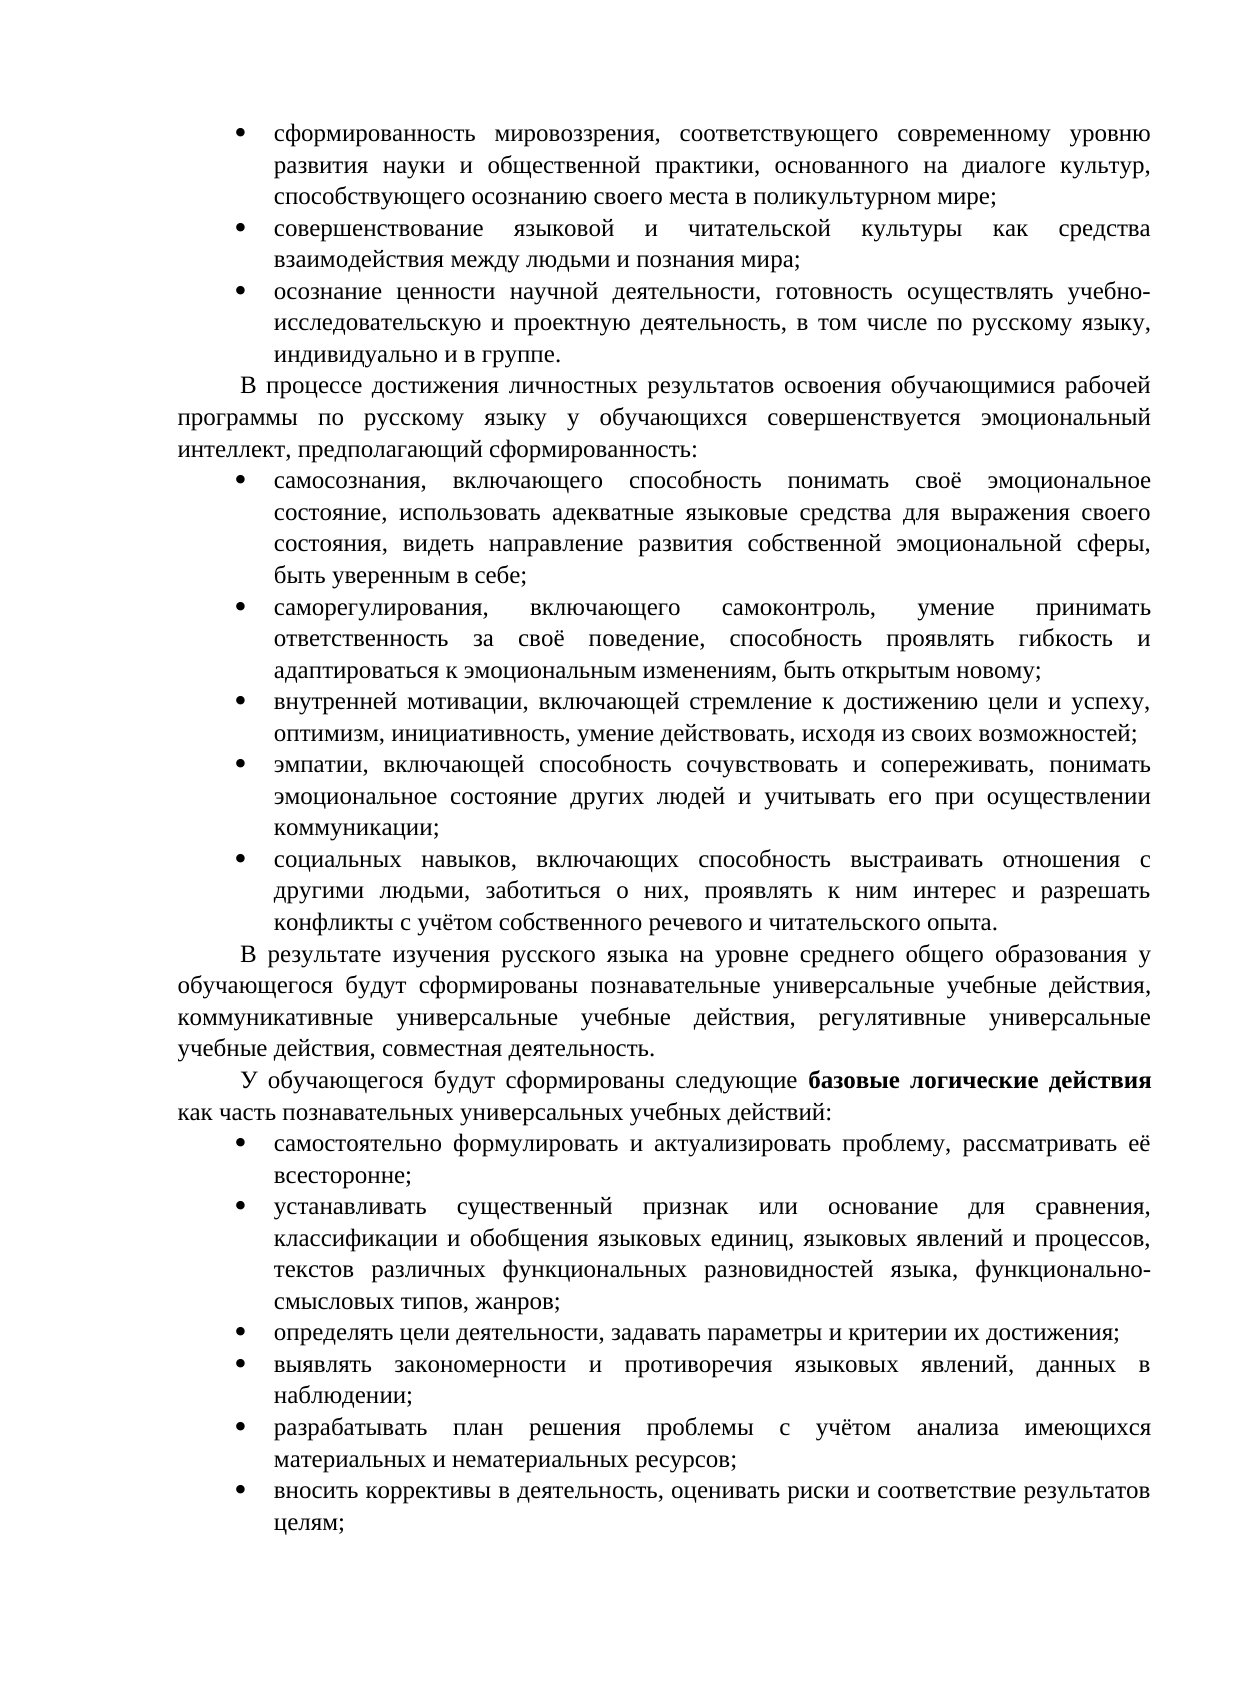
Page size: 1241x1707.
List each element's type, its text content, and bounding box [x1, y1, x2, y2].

list устанавливать существенный признак или основание для сравнения, классификации и обобщения языковых единиц, языковых явлений и процессов, текстов различных функциональных разновидностей языка, функционально-смысловых типов, жанров; [236, 1191, 1152, 1315]
text В процессе достижения личностных результатов освоения обучающимися рабочей программы по русскому языку у обучающихся совершенствуется эмоциональный интеллект, предполагающий сформированность: [177, 371, 1152, 462]
list разрабатывать план решения проблемы с учётом анализа имеющихся материальных и нематериальных ресурсов; [236, 1412, 1152, 1472]
list определять цели деятельности, задавать параметры и критерии их достижения; [236, 1317, 1152, 1346]
list самосознания, включающего способность понимать своё эмоциональное состояние, использовать адекватные языковые средства для выражения своего состояния, видеть направление развития собственной эмоциональной сферы, быть уверенным в себе; [236, 465, 1152, 589]
list самостоятельно формулировать и актуализировать проблему, рассматривать её всесторонне; [236, 1128, 1152, 1188]
list эмпатии, включающей способность сочувствовать и сопереживать, понимать эмоциональное состояние других людей и учитывать его при осуществлении коммуникации; [236, 749, 1152, 841]
list осознание ценности научной деятельности, готовность осуществлять учебно-исследовательскую и проектную деятельность, в том числе по русскому языку, индивидуально и в группе. [236, 276, 1152, 368]
list вносить коррективы в деятельность, оценивать риски и соответствие результатов целям; [236, 1475, 1152, 1536]
text У обучающегося будут сформированы следующие базовые логические действия как часть познавательных универсальных учебных действий: [177, 1065, 1152, 1125]
text В результате изучения русского языка на уровне среднего общего образования у обучающегося будут сформированы познавательные универсальные учебные действия, коммуникативные универсальные учебные действия, регулятивные универсальные учебные действия, совместная деятельность. [177, 939, 1152, 1062]
list саморегулирования, включающего самоконтроль, умение принимать ответственность за своё поведение, способность проявлять гибкость и адаптироваться к эмоциональным изменениям, быть открытым новому; [236, 592, 1152, 683]
list внутренней мотивации, включающей стремление к достижению цели и успеху, оптимизм, инициативность, умение действовать, исходя из своих возможностей; [236, 686, 1152, 747]
list выявлять закономерности и противоречия языковых явлений, данных в наблюдении; [236, 1349, 1152, 1409]
list социальных навыков, включающих способность выстраивать отношения с другими людьми, заботиться о них, проявлять к ним интерес и разрешать конфликты с учётом собственного речевого и читательского опыта. [236, 844, 1152, 936]
list сформированность мировоззрения, соответствующего современному уровню развития науки и общественной практики, основанного на диалоге культур, способствующего осознанию своего места в поликультурном мире; [236, 118, 1152, 210]
list совершенствование языковой и читательской культуры как средства взаимодействия между людьми и познания мира; [236, 213, 1152, 273]
